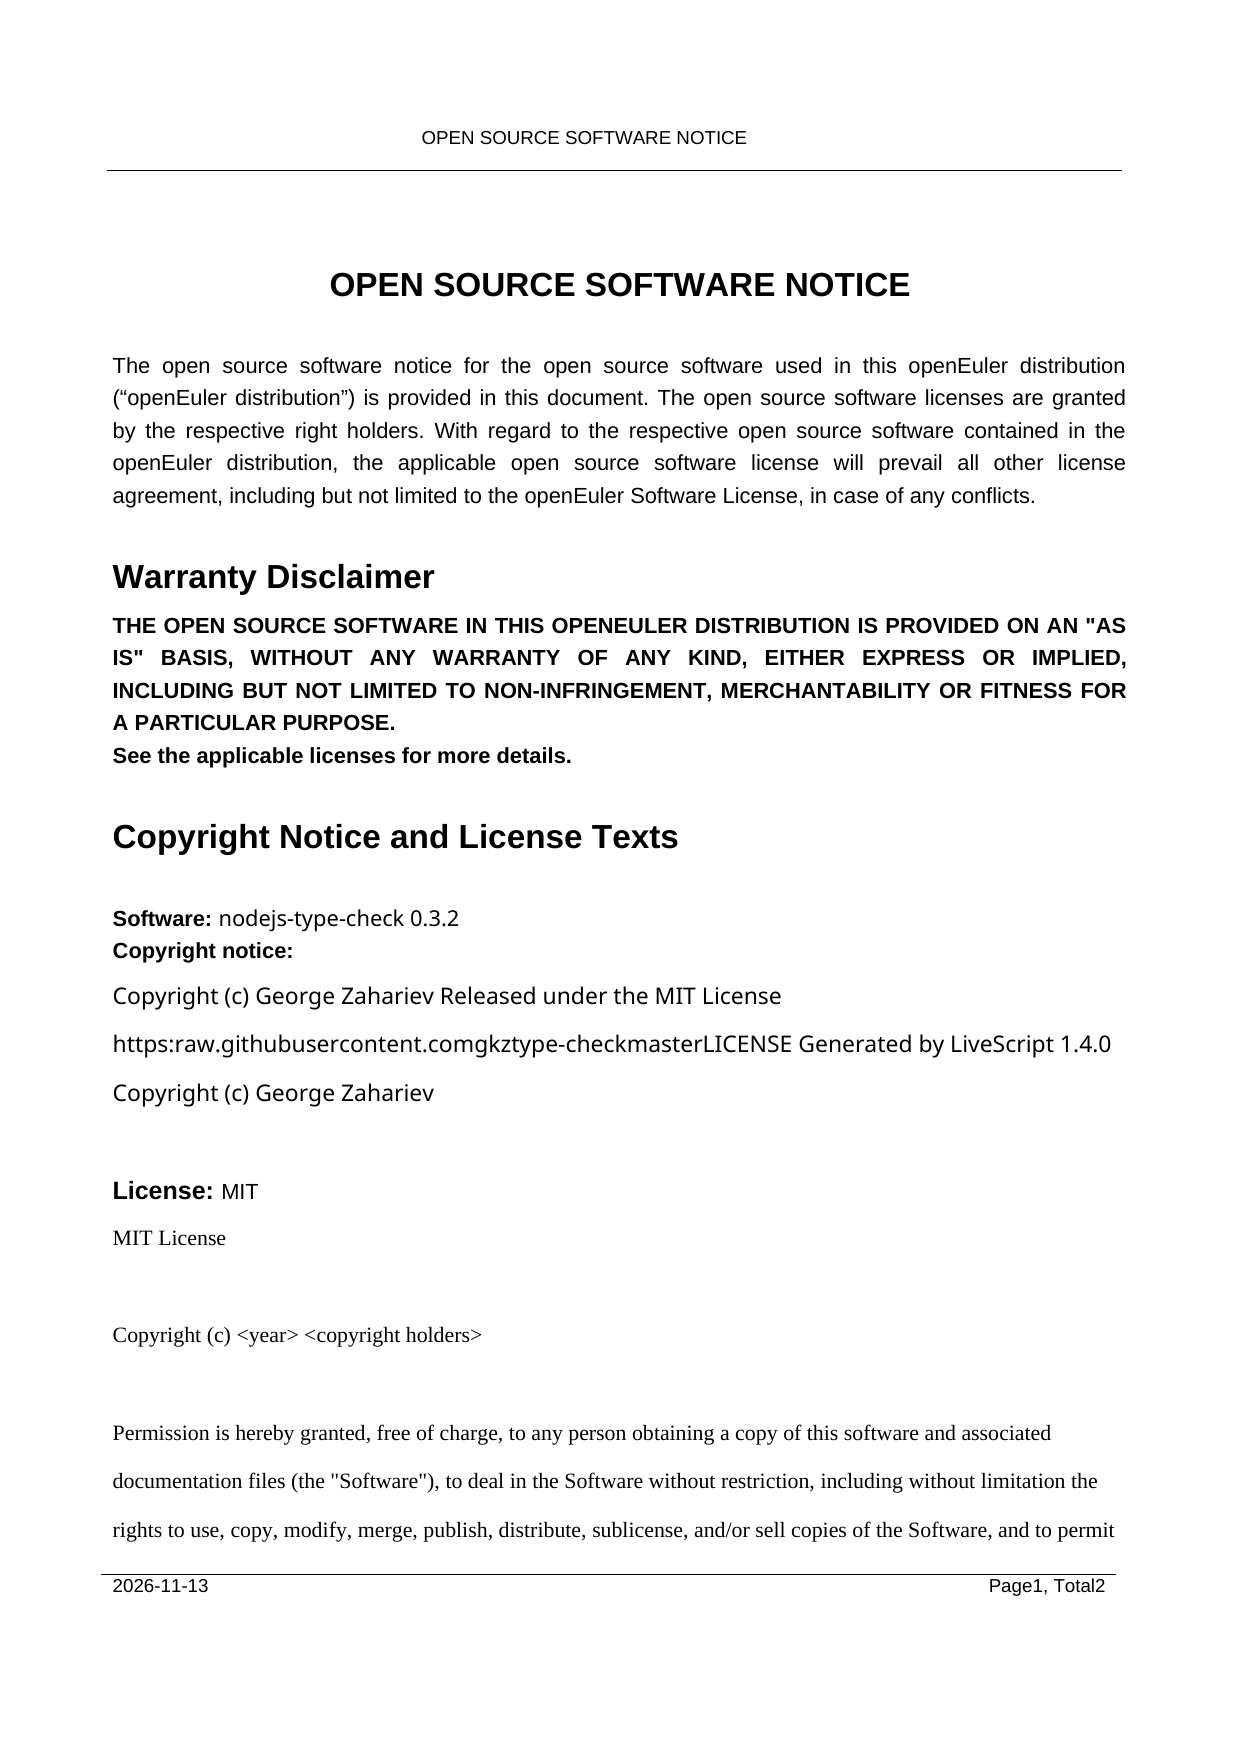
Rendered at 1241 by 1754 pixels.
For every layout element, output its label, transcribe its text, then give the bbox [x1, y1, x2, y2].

text The open source software notice for the open source software used in this openEuler distribution (“openEuler distribution”) is provided in this document. The open source software licenses are granted by the respective right holders. With regard to the respective open source software contained in the openEuler distribution, the applicable open source software license will prevail all other license agreement, including but not limited to the openEuler Software License, in case of any conflicts. [112, 349, 1128, 511]
text Copyright (c) George Zahariev Released under the MIT License https:raw.githubusercontent.comgkztype-checkmasterLICENSE Generated by LiveScript 1.4.0 Copyright (c) George Zahariev [112, 979, 1128, 1158]
text Copyright notice: [112, 934, 1128, 966]
text License: MIT [112, 1174, 1128, 1207]
text Software: nodejs-type-check 0.3.2 [112, 901, 1128, 934]
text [112, 1221, 1128, 1546]
text OPEN SOURCE SOFTWARE NOTICE [112, 251, 1128, 316]
text Copyright Notice and License Texts [112, 804, 1128, 869]
text Warranty Disclaimer [112, 544, 1128, 609]
text THE OPEN SOURCE SOFTWARE IN THIS OPENEULER DISTRIBUTION IS PROVIDED ON AN "AS IS" BASIS, WITHOUT ANY WARRANTY OF ANY KIND, EITHER EXPRESS OR IMPLIED, INCLUDING BUT NOT LIMITED TO NON-INFRINGEMENT, MERCHANTABILITY OR FITNESS FOR A PARTICULAR PURPOSE. See the applicable licenses for more details. [112, 609, 1128, 771]
